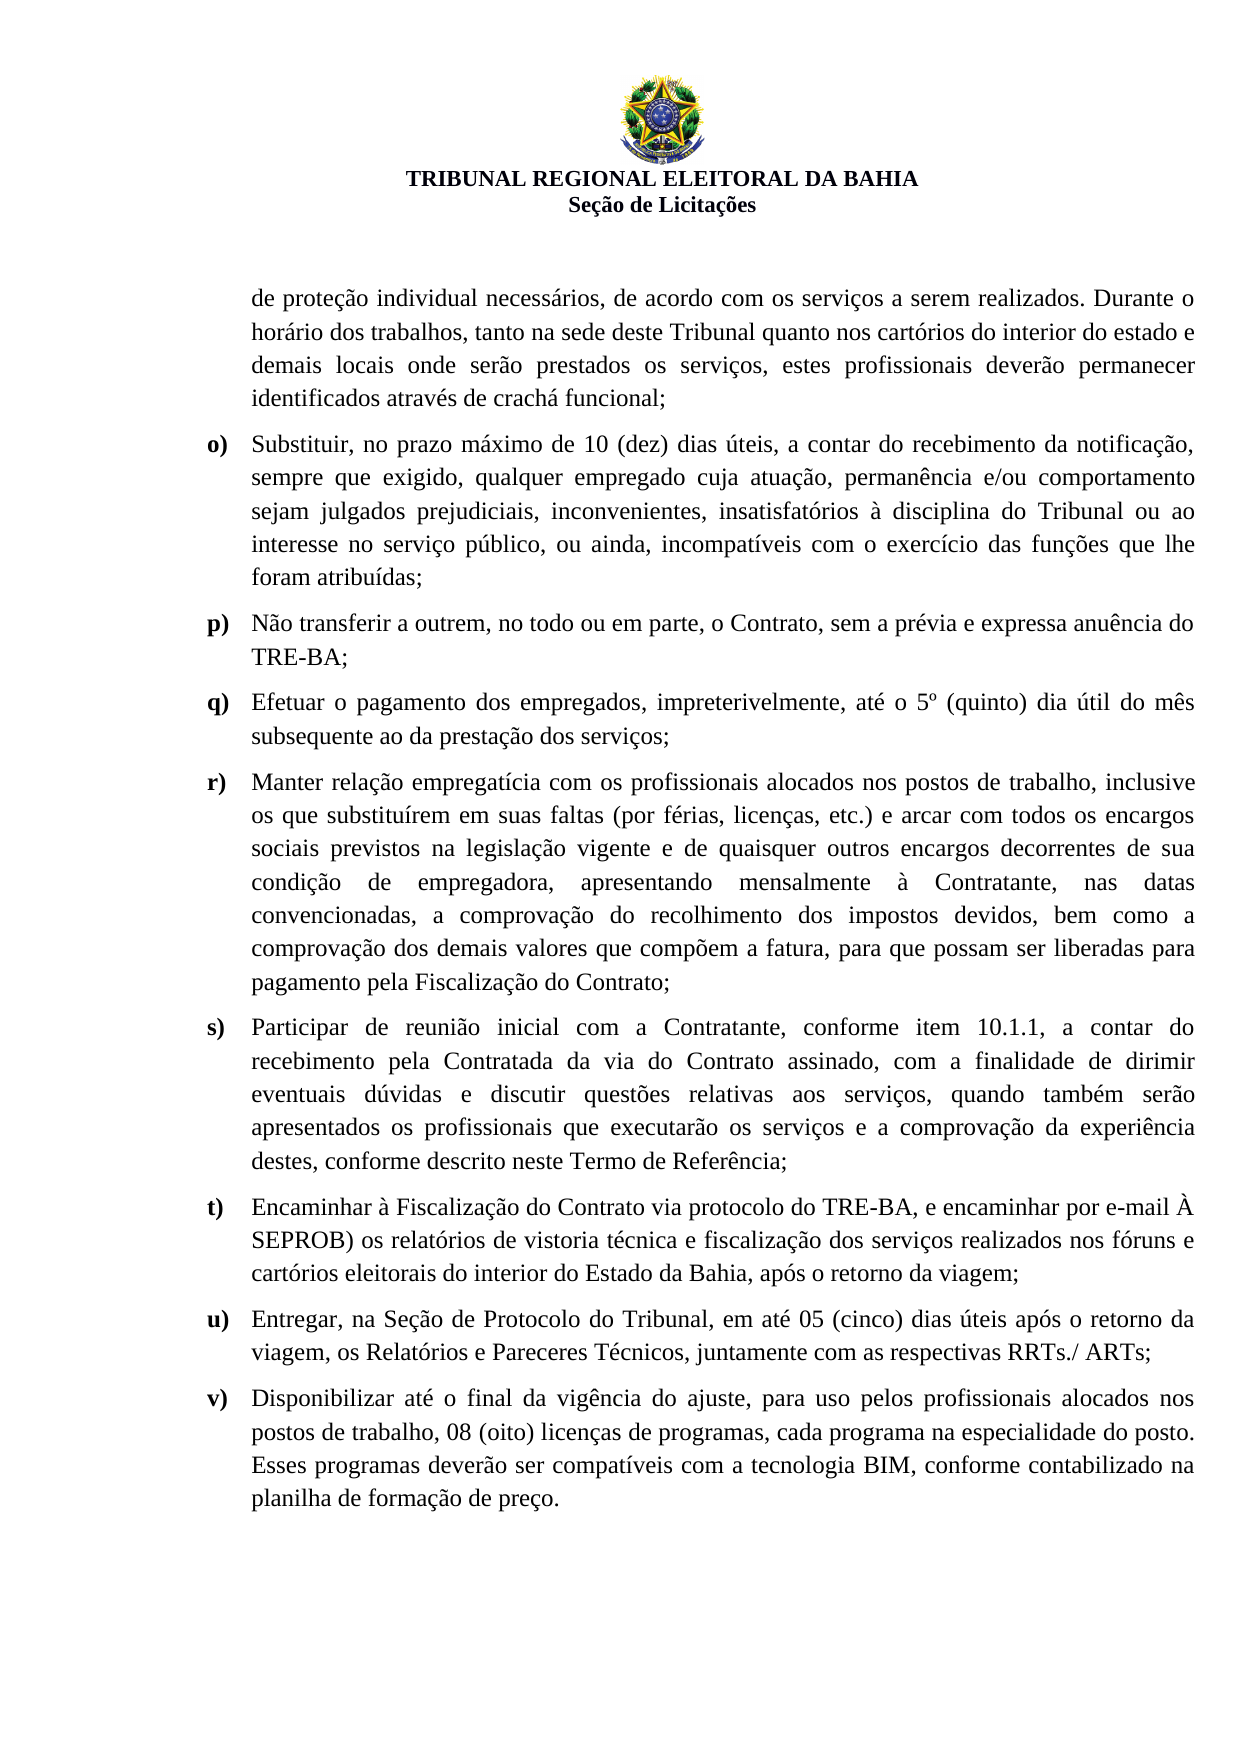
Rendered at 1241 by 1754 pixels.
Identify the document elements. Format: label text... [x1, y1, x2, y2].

list Entregar, na Seção de Protocolo do Tribunal, em até 05 (cinco) dias úteis após o retorno da viagem, os Relatórios e Pareceres Técnicos, juntamente com as respectivas RRTs./ ARTs; [207, 1301, 1196, 1367]
list Encaminhar à Fiscalização do Contrato via protocolo do TRE-BA, e encaminhar por e-mail À SEPROB) os relatórios de vistoria técnica e fiscalização dos serviços realizados nos fóruns e cartórios eleitorais do interior do Estado da Bahia, após o retorno da viagem; [207, 1188, 1196, 1288]
list Disponibilizar até o final da vigência do ajuste, para uso pelos profissionais alocados nos postos de trabalho, 08 (oito) licenças de programas, cada programa na especialidade do posto. Esses programas deverão ser compatíveis com a tecnologia BIM, conforme contabilizado na planilha de formação de preço. [207, 1380, 1196, 1513]
list Substituir, no prazo máximo de 10 (dez) dias úteis, a contar do recebimento da notificação, sempre que exigido, qualquer empregado cuja atuação, permanência e/ou comportamento sejam julgados prejudiciais, inconvenientes, insatisfatórios à disciplina do Tribunal ou ao interesse no serviço público, ou ainda, incompatíveis com o exercício das funções que lhe foram atribuídas; [207, 426, 1196, 592]
list Não transferir a outrem, no todo ou em parte, o Contrato, sem a prévia e expressa anuência do TRE-BA; [207, 605, 1196, 672]
list Manter relação empregatícia com os profissionais alocados nos postos de trabalho, inclusive os que substituírem em suas faltas (por férias, licenças, etc.) e arcar com todos os encargos sociais previstos na legislação vigente e de quaisquer outros encargos decorrentes de sua condição de empregadora, apresentando mensalmente à Contratante, nas datas convencionadas, a comprovação do recolhimento dos impostos devidos, bem como a comprovação dos demais valores que compõem a fatura, para que possam ser liberadas para pagamento pela Fiscalização do Contrato; [207, 763, 1196, 997]
list Participar de reunião inicial com a Contratante, conforme item 10.1.1, a contar do recebimento pela Contratada da via do Contrato assinado, com a finalidade de dirimir eventuais dúvidas e discutir questões relativas aos serviços, quando também serão apresentados os profissionais que executarão os serviços e a comprovação da experiência destes, conforme descrito neste Termo de Referência; [207, 1009, 1196, 1176]
list Efetuar o pagamento dos empregados, impreterivelmente, até o 5º (quinto) dia útil do mês subsequente ao da prestação dos serviços; [207, 684, 1196, 751]
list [207, 280, 1196, 413]
